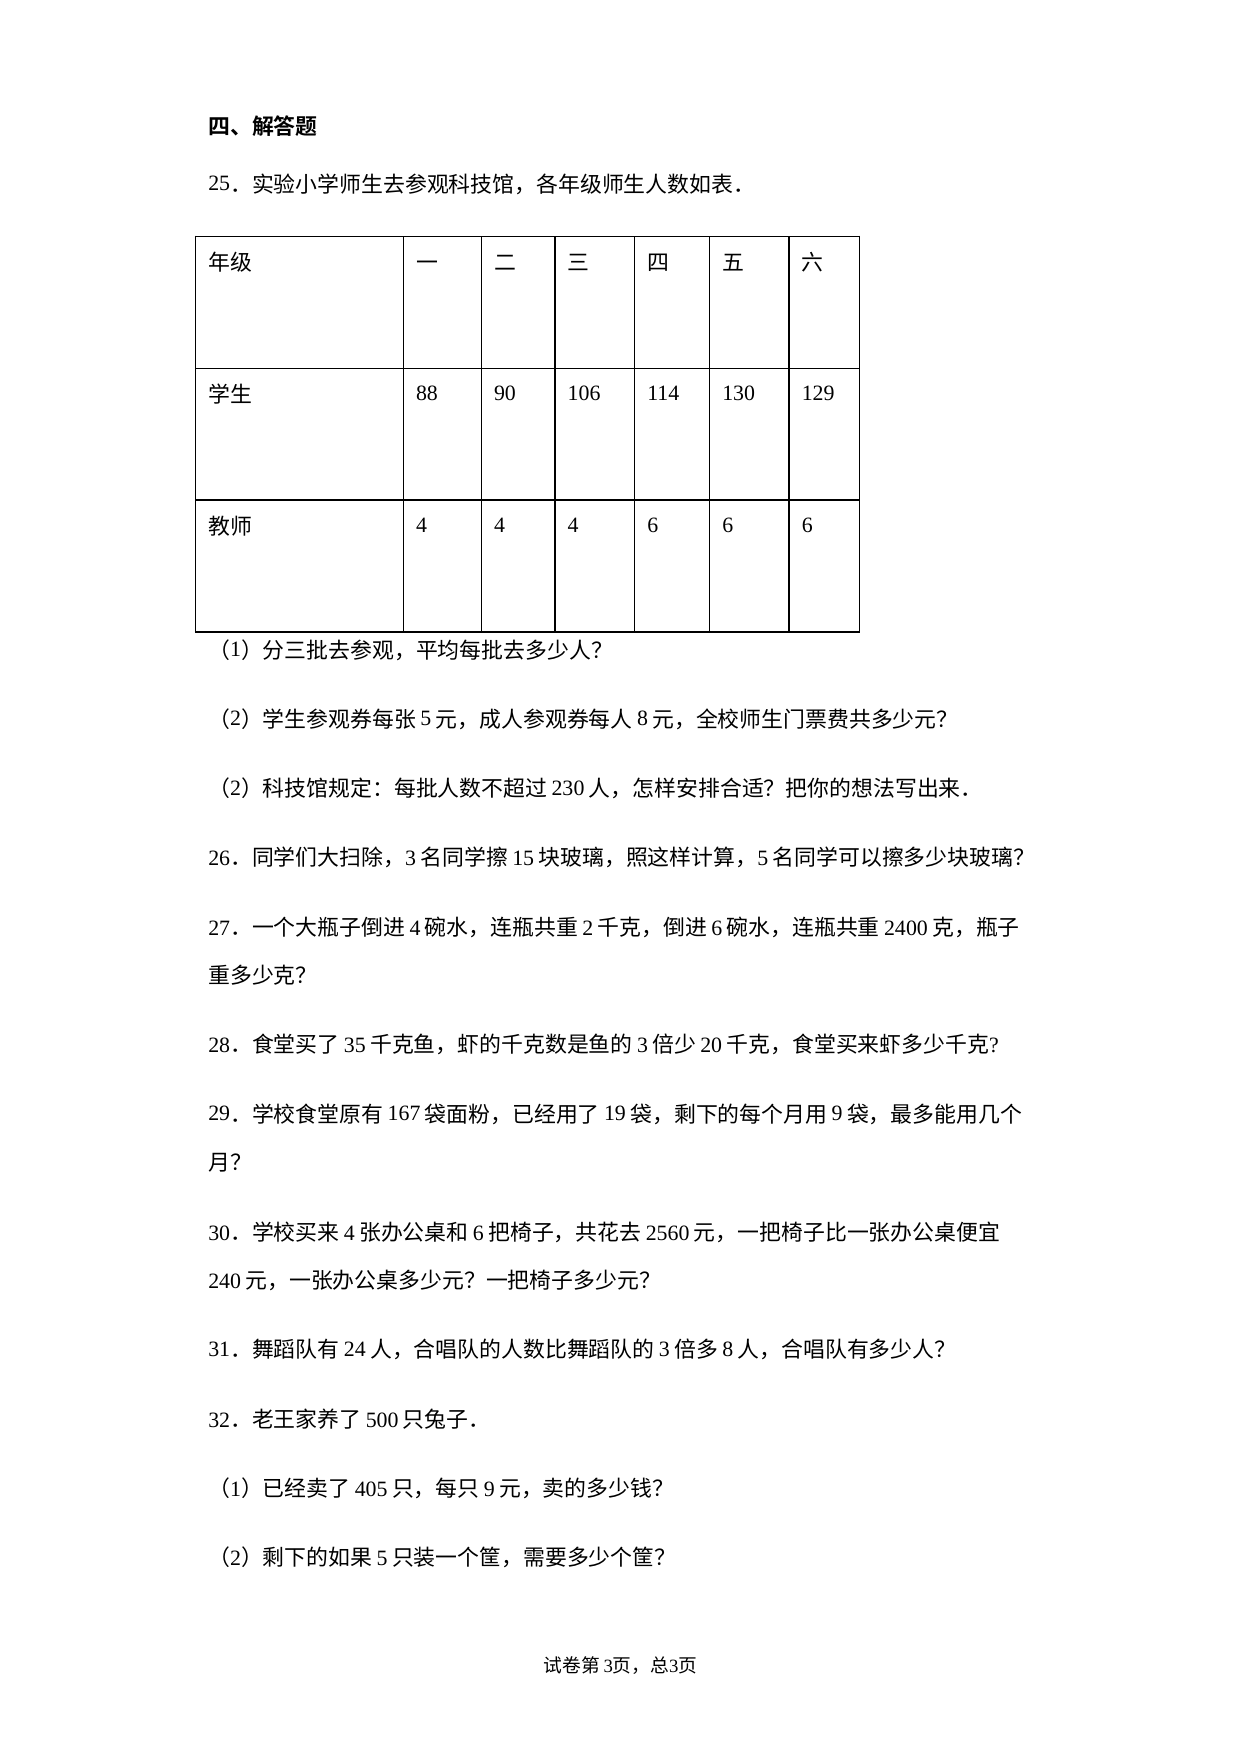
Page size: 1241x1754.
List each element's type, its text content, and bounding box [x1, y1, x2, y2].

table_header 二 [482, 237, 554, 367]
table_cell 学生 [196, 369, 403, 499]
text （1）分三批去参观，平均每批去多少人？ [208, 632, 1032, 665]
text （1）已经卖了405只，每只9元，卖的多少钱？ [208, 1470, 1032, 1503]
table_cell 130 [710, 369, 788, 499]
text 31．舞蹈队有24人，合唱队的人数比舞蹈队的3倍多8人，合唱队有多少人？ [208, 1332, 1032, 1364]
table_cell 4 [404, 501, 481, 631]
text 29．学校食堂原有167袋面粉，已经用了19袋，剩下的每个月用9袋，最多能用几个月？ [208, 1096, 1032, 1177]
table_header 年级 [196, 237, 403, 367]
table_cell 4 [556, 501, 634, 631]
table_cell 90 [482, 369, 554, 499]
text 四、解答题 [208, 108, 1032, 141]
table_cell 88 [404, 369, 481, 499]
table_header 六 [790, 237, 859, 367]
table_cell 6 [790, 501, 859, 631]
text 28．食堂买了35千克鱼，虾的千克数是鱼的3倍少20千克，食堂买来虾多少千克? [208, 1027, 1032, 1059]
table_cell 6 [710, 501, 788, 631]
table_cell 129 [790, 369, 859, 499]
text （2）剩下的如果5只装一个筐，需要多少个筐？ [208, 1539, 1032, 1572]
text 27．一个大瓶子倒进4碗水，连瓶共重2千克，倒进6碗水，连瓶共重2400克，瓶子重多少克？ [208, 909, 1032, 990]
text （2）学生参观券每张5元，成人参观券每人8元，全校师生门票费共多少元？ [208, 702, 1032, 734]
table_cell 教师 [196, 501, 403, 631]
text 26．同学们大扫除，3名同学擦15块玻璃，照这样计算，5名同学可以擦多少块玻璃？ [208, 840, 1032, 872]
table_header 一 [404, 237, 481, 367]
text 25．实验小学师生去参观科技馆，各年级师生人数如表． [208, 166, 1032, 199]
table_header 五 [710, 237, 788, 367]
table_cell 106 [556, 369, 634, 499]
table_header 三 [556, 237, 634, 367]
text （2）科技馆规定：每批人数不超过230人，怎样安排合适？把你的想法写出来． [208, 771, 1032, 803]
table_cell 114 [635, 369, 709, 499]
table_cell 4 [482, 501, 554, 631]
text 32．老王家养了500只兔子． [208, 1401, 1032, 1434]
table_header 四 [635, 237, 709, 367]
table_cell 6 [635, 501, 709, 631]
text 30．学校买来4张办公桌和6把椅子，共花去2560元，一把椅子比一张办公桌便宜240元，一张办公桌多少元？一把椅子多少元？ [208, 1214, 1032, 1295]
